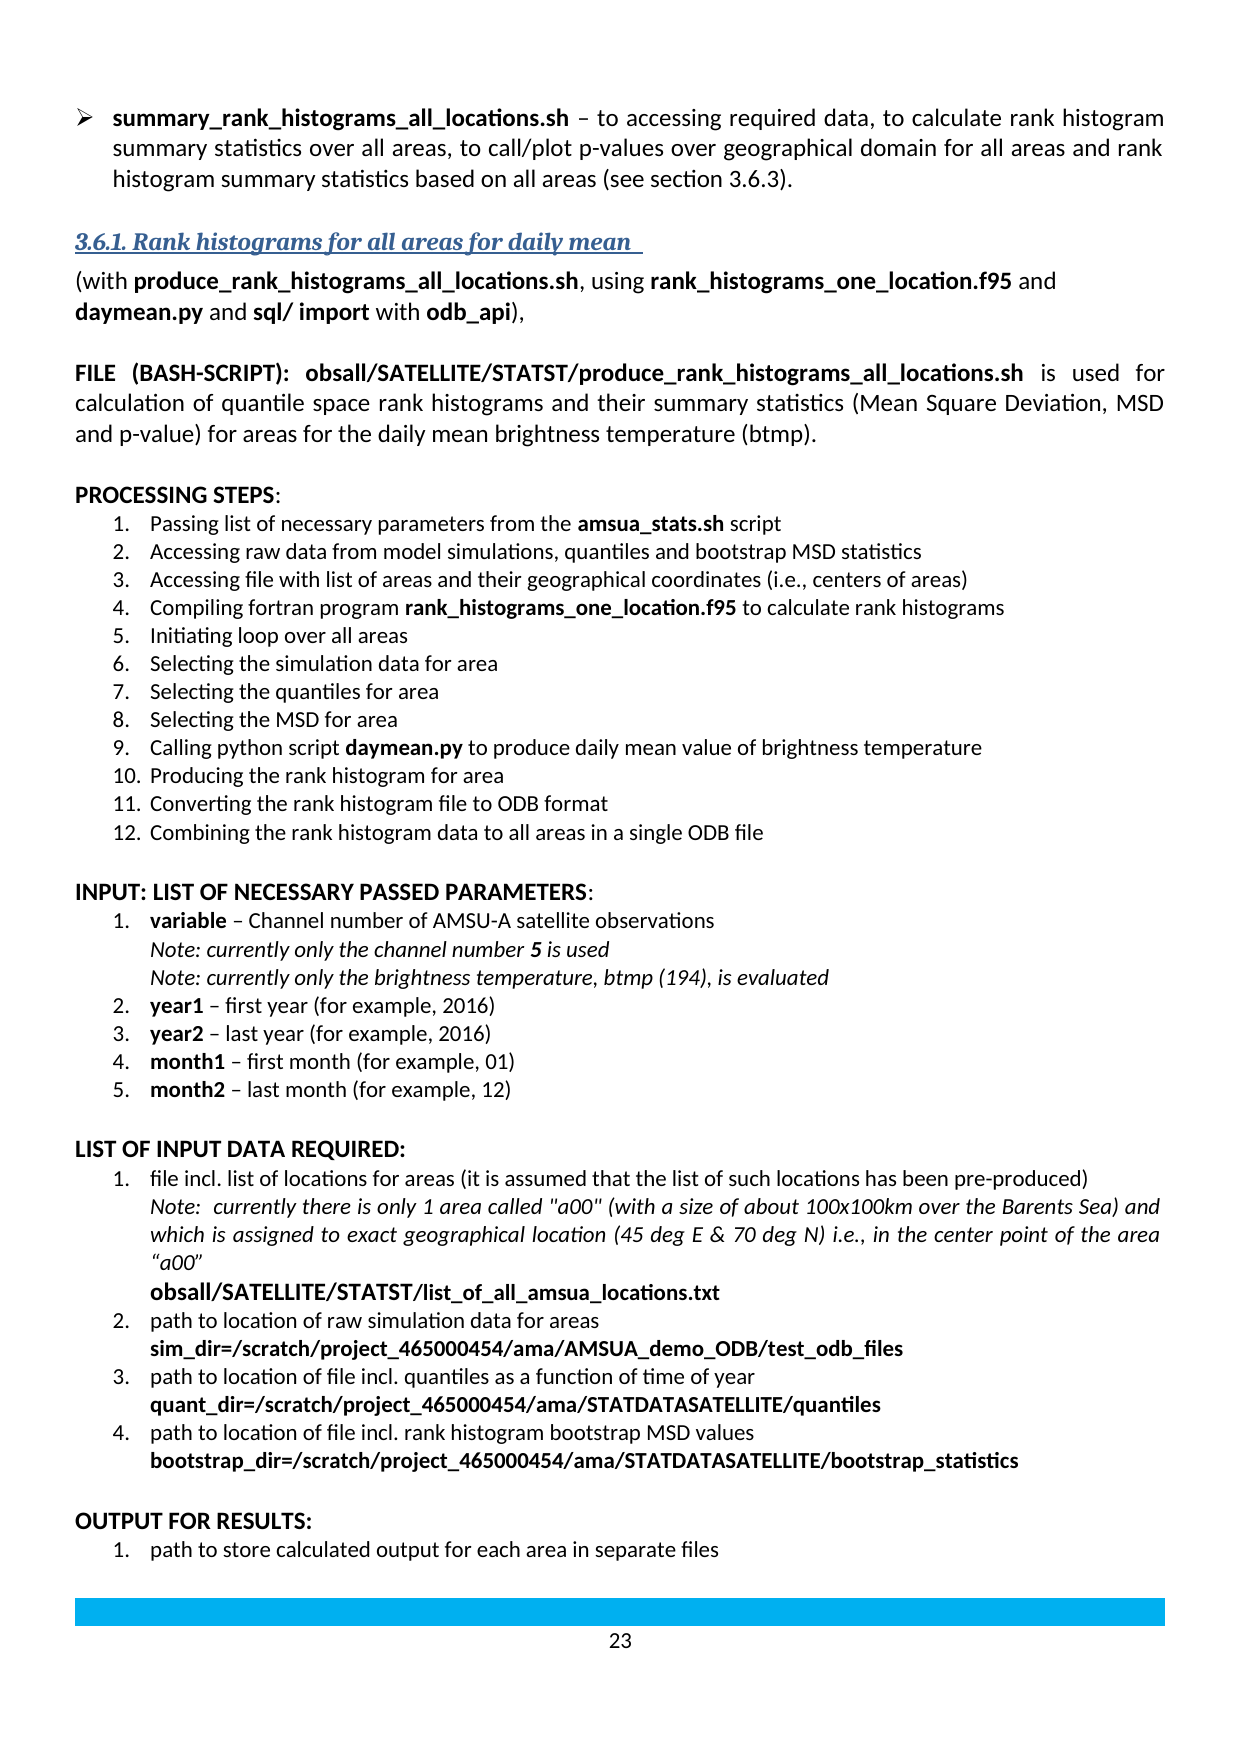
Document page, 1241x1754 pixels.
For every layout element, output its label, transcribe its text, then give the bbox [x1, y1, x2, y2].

list path to location of file incl. quantiles as a function of time of year [112, 1362, 1165, 1391]
list quant_dir=/scratch/project_465000454/ama/STATDATASATELLITE/quantiles [150, 1391, 1165, 1418]
text PROCESSING STEPS: [75, 479, 1165, 509]
list variable – Channel number of AMSU-A satellite observations [112, 907, 1165, 935]
list Selecting the MSD for area [112, 706, 1165, 733]
list Producing the rank histogram for area [112, 762, 1165, 789]
list path to location of file incl. rank histogram bootstrap MSD values [112, 1418, 1165, 1447]
list Accessing raw data from model simulations, quantiles and bootstrap MSD statistics [112, 537, 1165, 565]
list Initiating loop over all areas [112, 621, 1165, 649]
list Selecting the simulation data for area [112, 649, 1165, 677]
subtitle 3.6.1. Rank histograms for all areas for daily mean [75, 228, 1165, 257]
text OUTPUT FOR RESULTS: [75, 1505, 1165, 1536]
list Note: currently there is only 1 area called "a00" (with a size of about 100x100km over the Barents Sea) and which is assigned to exact geographical location (45 deg E & 70 deg N) i.e., in the center point of the area “a00” [150, 1192, 1165, 1276]
list year1 – first year (for example, 2016) [112, 991, 1165, 1019]
list month2 – last month (for example, 12) [112, 1075, 1165, 1103]
list Compiling fortran program rank_histograms_one_location.f95 to calculate rank histograms [112, 593, 1165, 621]
list sim_dir=/scratch/project_465000454/ama/AMSUA_demo_ODB/test_odb_files [150, 1334, 1165, 1362]
list Converting the rank histogram file to ODB format [112, 789, 1165, 818]
list Passing list of necessary parameters from the amsua_stats.sh script [112, 509, 1165, 537]
list Note: currently only the channel number 5 is used [150, 935, 1165, 963]
list obsall/SATELLITE/STATST/list_of_all_amsua_locations.txt [150, 1276, 1165, 1306]
list Calling python script daymean.py to produce daily mean value of brightness temperature [112, 733, 1165, 762]
text (with produce_rank_histograms_all_locations.sh, using rank_histograms_one_location.f95 and daymean.py and sql/ import with odb_api), [75, 265, 1165, 326]
list bootstrap_dir=/scratch/project_465000454/ama/STATDATASATELLITE/bootstrap_statistics [150, 1447, 1165, 1474]
list Combining the rank histogram data to all areas in a single ODB file [112, 818, 1165, 846]
list month1 – first month (for example, 01) [112, 1047, 1165, 1075]
list path to location of raw simulation data for areas [112, 1306, 1165, 1334]
text INPUT: LIST OF NECESSARY PASSED PARAMETERS: [75, 876, 1165, 907]
text FILE (BASH-SCRIPT): obsall/SATELLITE/STATST/produce_rank_histograms_all_locations.sh is used for calculation of quantile space rank histograms and their summary statistics (Mean Square Deviation, MSD and p-value) for areas for the daily mean brightness temperature (btmp). [75, 357, 1165, 448]
list path to store calculated output for each area in separate files [112, 1536, 1165, 1564]
list year2 – last year (for example, 2016) [112, 1019, 1165, 1047]
list summary_rank_histograms_all_locations.sh – to accessing required data, to calculate rank histogram summary statistics over all areas, to call/plot p-values over geographical domain for all areas and rank histogram summary statistics based on all areas (see section 3.6.3). [75, 102, 1165, 193]
list Accessing file with list of areas and their geographical coordinates (i.e., centers of areas) [112, 565, 1165, 593]
list file incl. list of locations for areas (it is assumed that the list of such locations has been pre-produced) [112, 1164, 1165, 1192]
text LIST OF INPUT DATA REQUIRED: [75, 1133, 1165, 1164]
list Selecting the quantiles for area [112, 677, 1165, 706]
list Note: currently only the brightness temperature, btmp (194), is evaluated [150, 963, 1165, 991]
